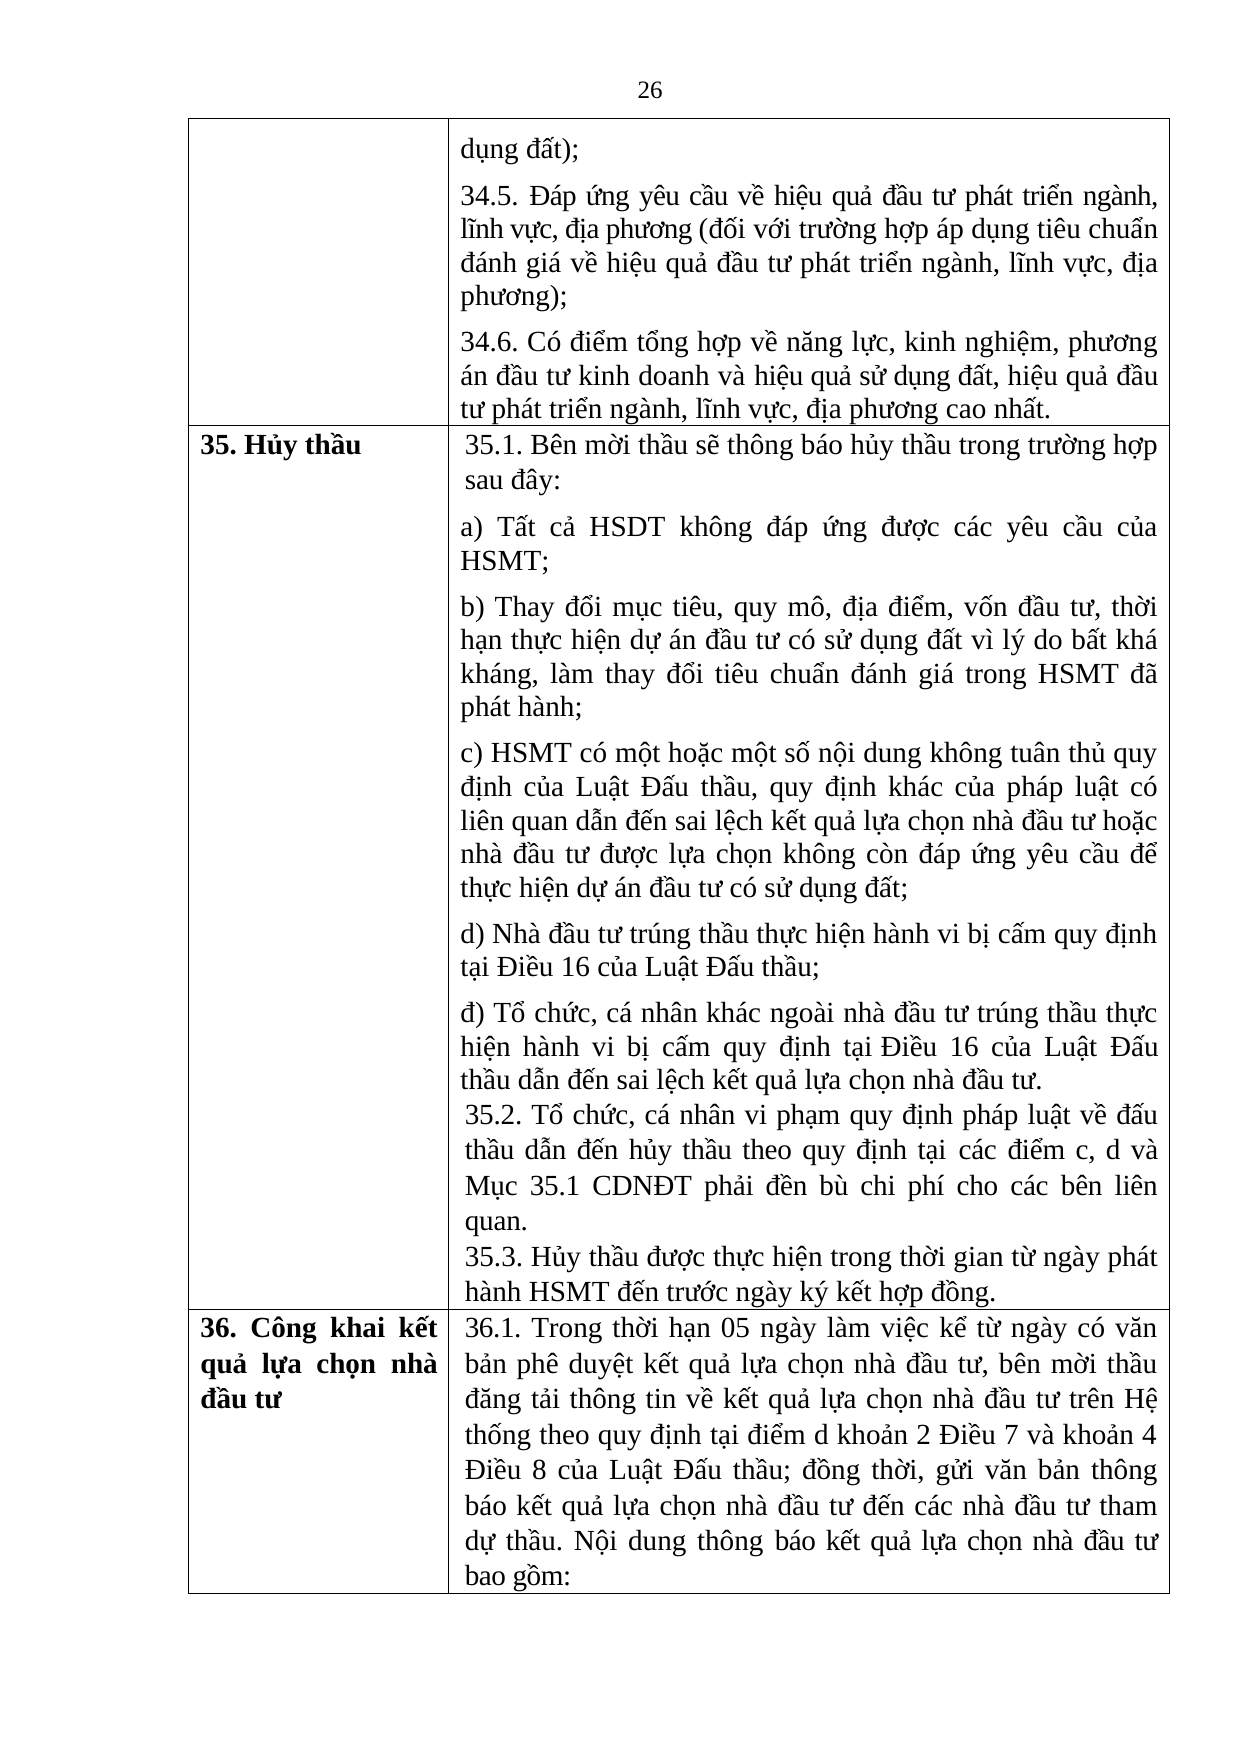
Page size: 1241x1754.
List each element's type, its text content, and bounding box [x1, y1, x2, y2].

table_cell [189, 1310, 448, 1593]
table_cell 35. Hủy thầu [189, 426, 448, 1308]
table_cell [449, 1310, 1169, 1593]
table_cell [189, 119, 448, 425]
table_cell 35.1. Bên mời thầu sẽ thông báo hủy thầu trong trường hợp sau đây: a) Tất cả HSDT không đáp ứng được các yêu cầu của HSMT; b) Thay đổi mục tiêu, quy mô, địa điểm, vốn đầu tư, thời hạn thực hiện dự án đầu tư có sử dụng đất vì lý do bất khá kháng, làm thay đổi tiêu chuẩn đánh giá trong HSMT đã phát hành; c) HSMT có một hoặc một số nội dung không tuân thủ quy định của Luật Đấu thầu, quy định khác của pháp luật có liên quan dẫn đến sai lệch kết quả lựa chọn nhà đầu tư hoặc nhà đầu tư được lựa chọn không còn đáp ứng yêu cầu để thực hiện dự án đầu tư có sử dụng đất; d) Nhà đầu tư trúng thầu thực hiện hành vi bị cấm quy định tại Điều 16 của Luật Đấu thầu; đ) Tổ chức, cá nhân khác ngoài nhà đầu tư trúng thầu thực hiện hành vi bị cấm quy định tại Điều 16 của Luật Đấu thầu dẫn đến sai lệch kết quả lựa chọn nhà đầu tư. 35.2. Tổ chức, cá nhân vi phạm quy định pháp luật về đấu thầu dẫn đến hủy thầu theo quy định tại các điểm c, d và Mục 35.1 CDNĐT phải đền bù chi phí cho các bên liên quan. 35.3. Hủy thầu được thực hiện trong thời gian từ ngày phát hành HSMT đến trước ngày ký kết hợp đồng. [449, 426, 1169, 1308]
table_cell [449, 119, 1169, 425]
